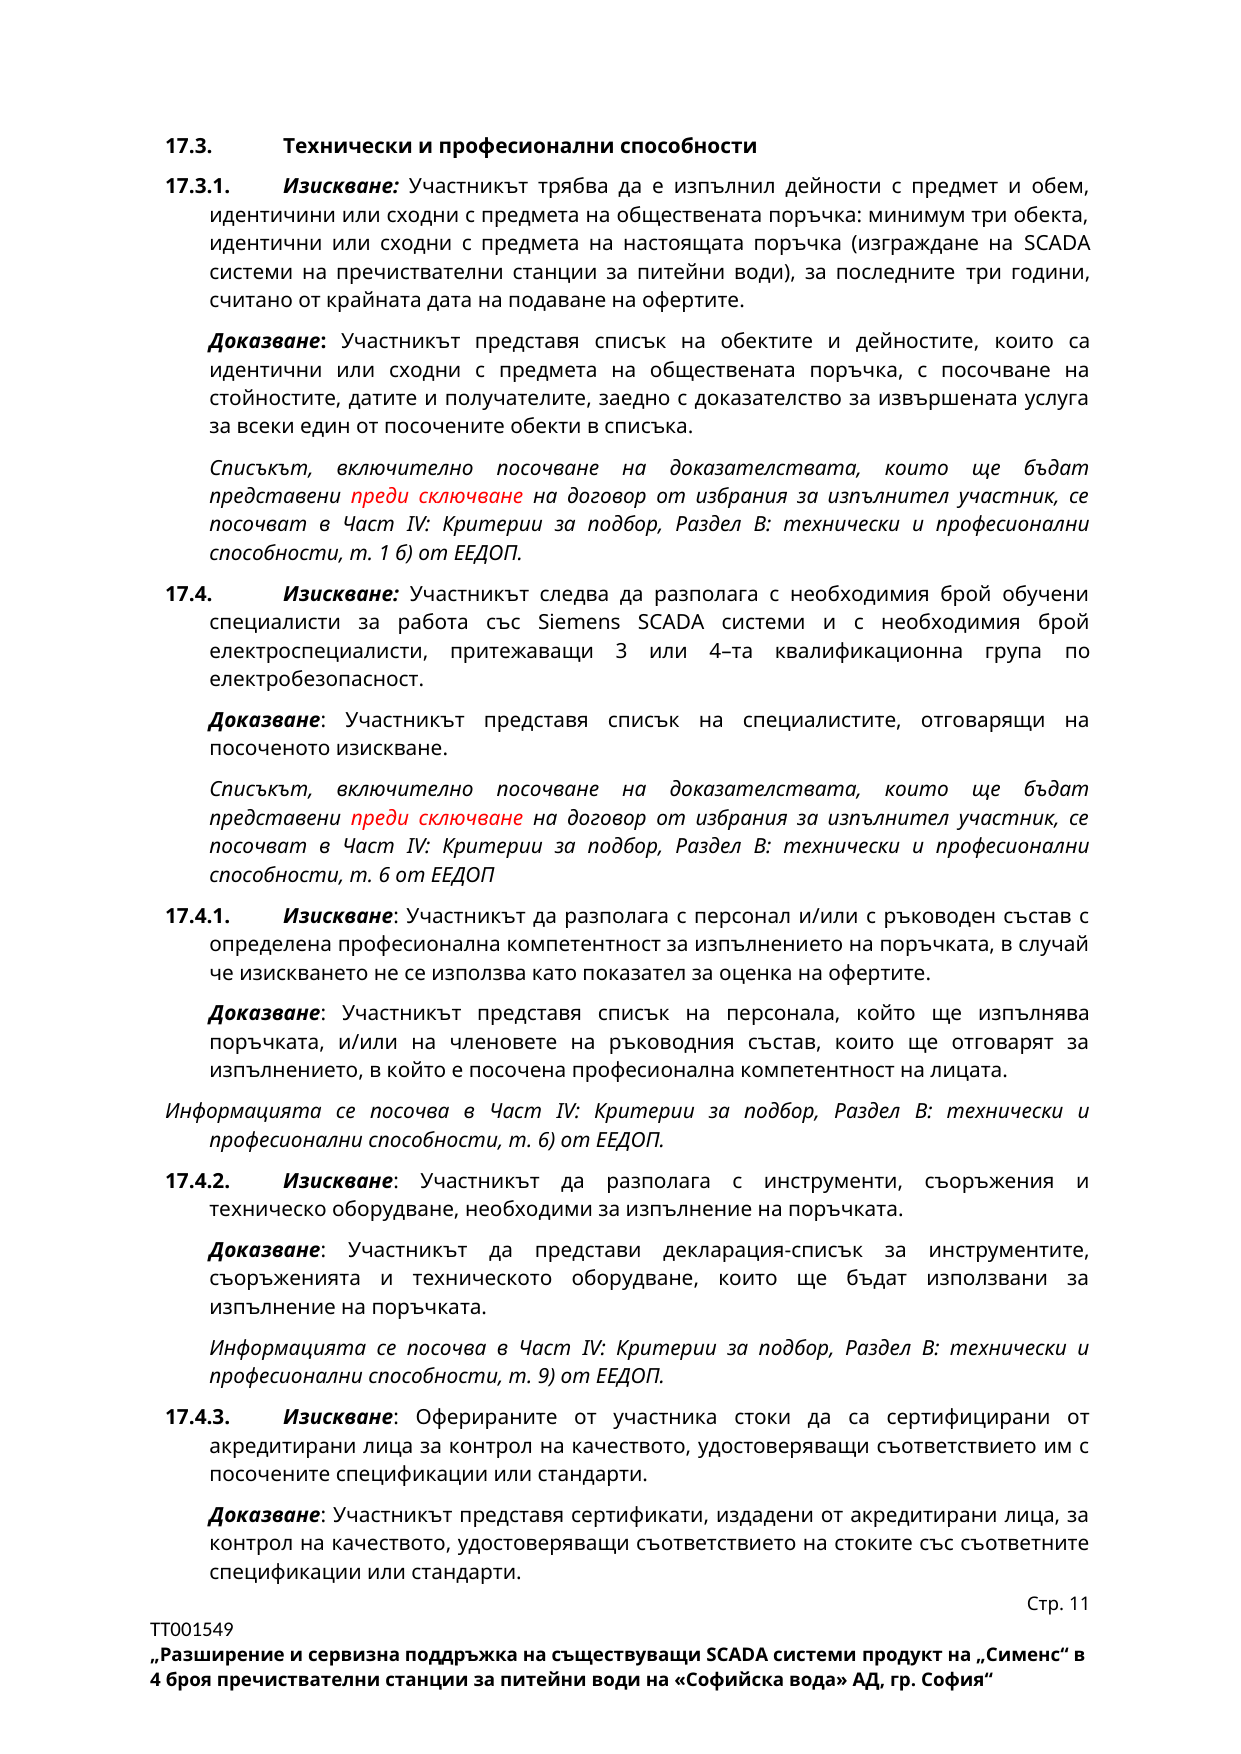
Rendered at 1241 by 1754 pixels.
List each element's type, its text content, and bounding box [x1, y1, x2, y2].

text Информацията се посочва в Част IV: Критерии за подбор, Раздел В: технически и професионални способности, т. 6) от ЕЕДОП. [165, 1096, 1090, 1153]
list Изискване: Участникът да разполага с персонал и/или с ръководен състав с определена професионална компетентност за изпълнението на поръчката, в случай че изискването не се използва като показател за оценка на офертите. [165, 901, 1090, 986]
list Изискване: Оферираните от участника стоки да са сертифицирани от акредитирани лица за контрол на качеството, удостоверяващи съответствието им с посочените спецификации или стандарти. [165, 1402, 1090, 1488]
list Изискване: Участникът трябва да е изпълнил дейности с предмет и обем, идентичини или сходни с предмета на обществената поръчка: минимум три обекта, идентични или сходни с предмета на настоящата поръчка (изграждане на SCADA системи на пречиствателни станции за питейни води), за последните три години, считано от крайната дата на подаване на офертите. [165, 172, 1090, 314]
text Списъкът, включително посочване на доказателствата, които ще бъдат представени преди сключване на договор от избрания за изпълнител участник, се посочват в Част IV: Критерии за подбор, Раздел В: технически и професионални способности, т. 6 от ЕЕДОП [165, 774, 1090, 888]
text Доказване: Участникът представя списък на специалистите, отговарящи на посоченото изискване. [165, 705, 1090, 762]
text Информацията се посочва в Част IV: Критерии за подбор, Раздел В: технически и професионални способности, т. 9) от ЕЕДОП. [165, 1333, 1090, 1390]
text Доказване: Участникът да представи декларация-списък за инструментите, съоръженията и техническото оборудване, които ще бъдат използвани за изпълнение на поръчката. [165, 1235, 1090, 1320]
text Доказване: Участникът представя списък на обектите и дейностите, които са идентични или сходни с предмета на обществената поръчка, с посочване на стойностите, датите и получателите, заедно с доказателство за извършената услуга за всеки един от посочените обекти в списъка. [165, 326, 1090, 440]
text Доказване: Участникът представя списък на персонала, който ще изпълнява поръчката, и/или на членовете на ръководния състав, които ще отговарят за изпълнението, в който е посочена професионална компетентност на лицата. [165, 998, 1090, 1084]
text Списъкът, включително посочване на доказателствата, които ще бъдат представени преди сключване на договор от избрания за изпълнител участник, се посочват в Част IV: Критерии за подбор, Раздел В: технически и професионални способности, т. 1 б) от ЕЕДОП. [165, 453, 1090, 566]
text Доказване: Участникът представя сертификати, издадени от акредитирани лица, за контрол на качеството, удостоверяващи съответствието на стоките със съответните спецификации или стандарти. [165, 1500, 1090, 1585]
list Изискване: Участникът следва да разполага с необходимия брой обучени специалисти за работа със Siemens SCADA системи и с необходимия брой електроспециалисти, притежаващи 3 или 4–та квалификационна група по електробезопасност. [165, 579, 1090, 693]
list Изискване: Участникът да разполага с инструменти, съоръжения и техническо оборудване, необходими за изпълнение на поръчката. [165, 1166, 1090, 1223]
list Технически и професионални способности [165, 131, 1090, 159]
